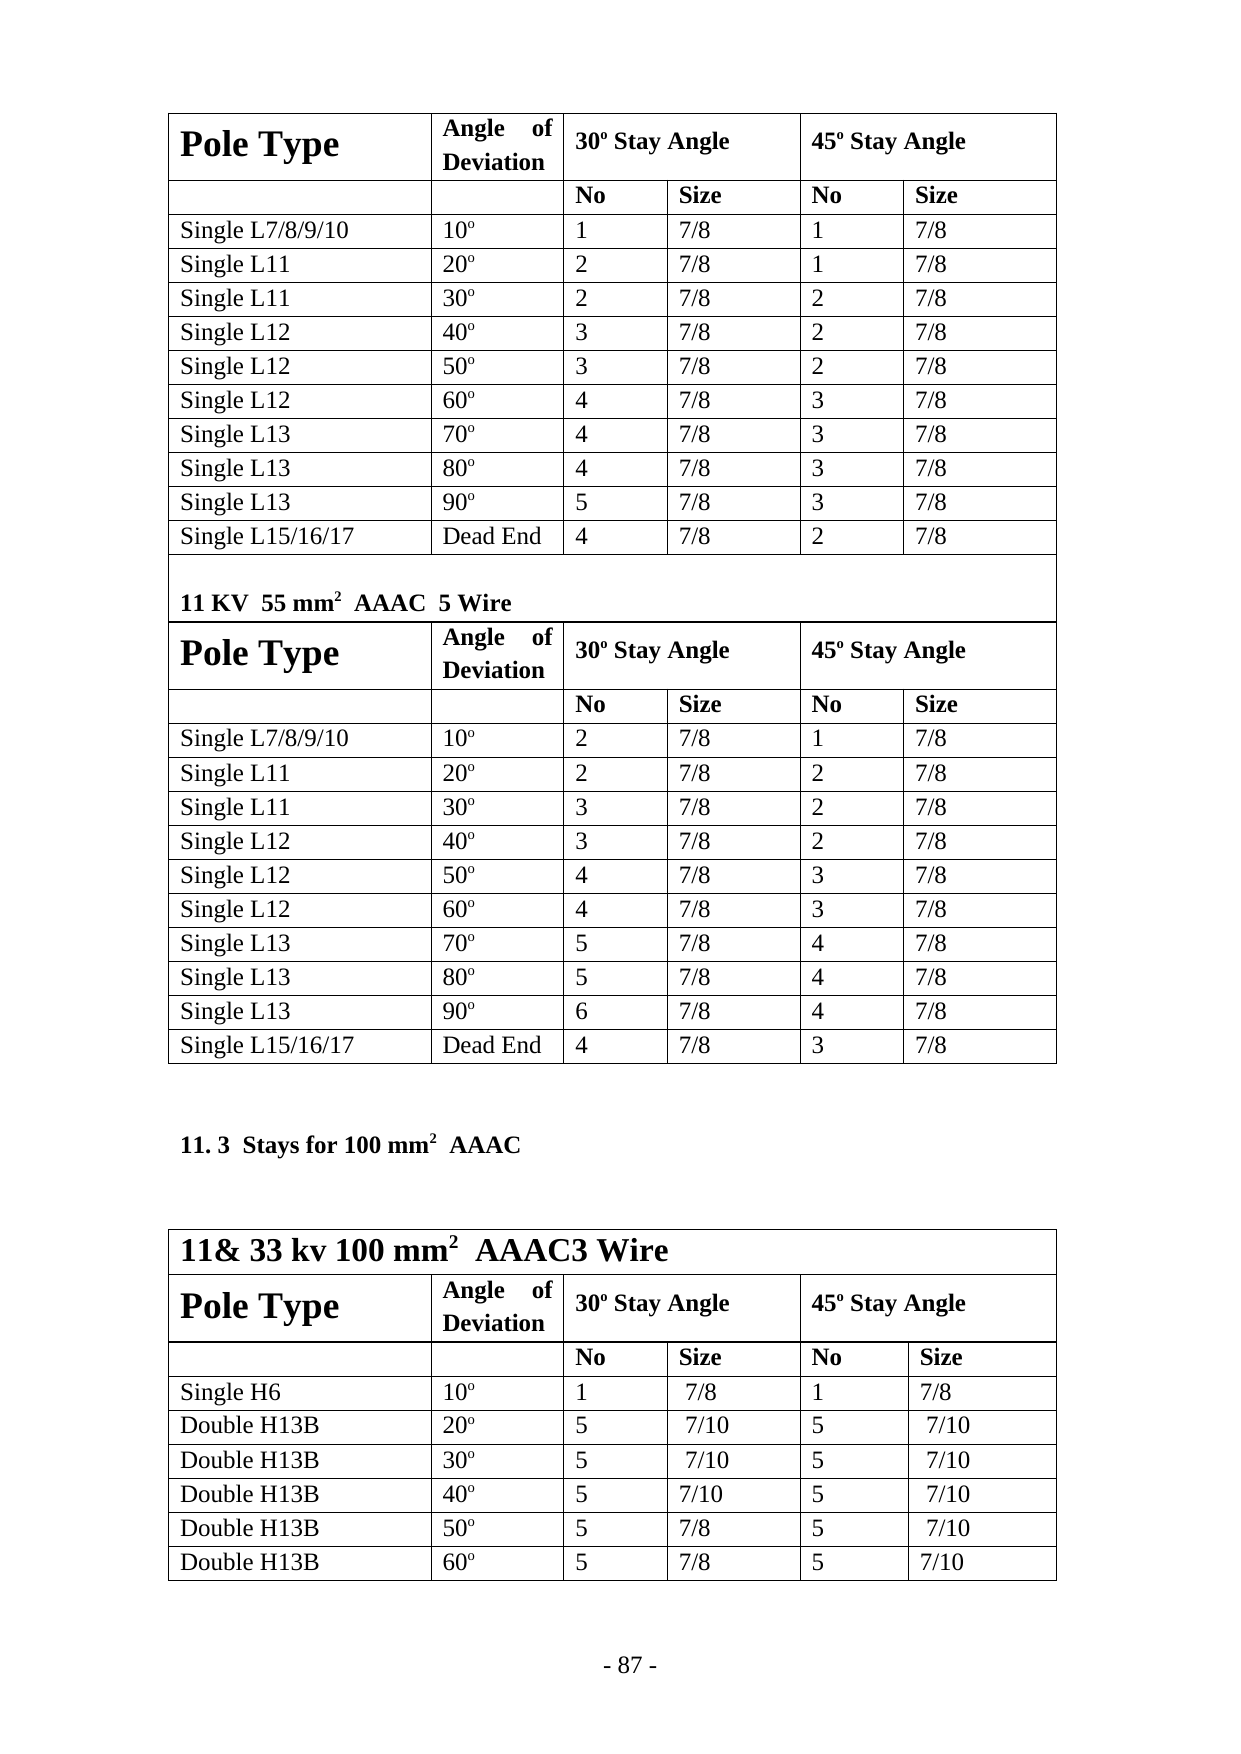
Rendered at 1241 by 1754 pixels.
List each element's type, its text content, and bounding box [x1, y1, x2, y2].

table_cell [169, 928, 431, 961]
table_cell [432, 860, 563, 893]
table_cell 30o [432, 283, 563, 316]
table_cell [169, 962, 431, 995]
table_cell 3 [564, 792, 667, 825]
table_cell 4 [564, 453, 667, 486]
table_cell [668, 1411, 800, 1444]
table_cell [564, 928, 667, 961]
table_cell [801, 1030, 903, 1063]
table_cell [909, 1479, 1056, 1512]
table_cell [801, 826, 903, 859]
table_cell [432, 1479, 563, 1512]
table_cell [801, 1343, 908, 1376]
table_cell Pole Type [169, 623, 431, 688]
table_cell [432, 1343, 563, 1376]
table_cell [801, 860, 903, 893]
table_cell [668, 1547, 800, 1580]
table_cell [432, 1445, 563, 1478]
table_cell 3 [801, 487, 903, 520]
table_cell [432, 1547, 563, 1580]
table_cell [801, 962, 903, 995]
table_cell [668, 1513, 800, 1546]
table_cell [432, 690, 563, 722]
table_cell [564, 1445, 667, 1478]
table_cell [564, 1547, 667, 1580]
table_cell Size [904, 690, 1056, 722]
table_cell 5 [564, 487, 667, 520]
table_cell 7/8 [904, 317, 1056, 350]
table_cell [169, 690, 431, 722]
table_cell 2 [801, 351, 903, 384]
table_cell 50o [432, 351, 563, 384]
table_cell 45o Stay Angle [801, 114, 1056, 179]
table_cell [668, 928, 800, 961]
table_cell 7/8 [668, 724, 800, 757]
table_cell 20o [432, 249, 563, 282]
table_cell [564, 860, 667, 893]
table_cell Single L13 [169, 487, 431, 520]
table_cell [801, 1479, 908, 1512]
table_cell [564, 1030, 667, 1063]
table_cell 2 [564, 249, 667, 282]
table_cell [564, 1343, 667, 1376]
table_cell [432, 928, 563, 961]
table_cell 7/8 [668, 317, 800, 350]
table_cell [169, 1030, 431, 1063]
table_cell Dead End [432, 521, 563, 554]
table_cell 2 [564, 724, 667, 757]
table_cell 3 [564, 317, 667, 350]
table_cell Size [904, 181, 1056, 214]
table_cell [169, 181, 431, 214]
table_cell 7/8 [668, 758, 800, 791]
table_cell 4 [564, 521, 667, 554]
table_cell 3 [801, 419, 903, 452]
table_cell 11 KV 55 mm2 AAAC 5 Wire [169, 555, 1056, 621]
table_cell 7/8 [668, 283, 800, 316]
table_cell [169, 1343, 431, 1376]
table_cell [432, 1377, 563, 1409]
table_cell 3 [801, 453, 903, 486]
table_cell 7/8 [904, 724, 1056, 757]
table_cell 2 [801, 792, 903, 825]
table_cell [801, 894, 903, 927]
table_cell 7/8 [668, 419, 800, 452]
table_cell 10o [432, 724, 563, 757]
table_cell 70o [432, 419, 563, 452]
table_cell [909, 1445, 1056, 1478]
table_cell Angle of Deviation [432, 114, 563, 179]
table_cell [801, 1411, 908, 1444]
table_cell 7/8 [668, 249, 800, 282]
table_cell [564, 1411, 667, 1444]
table_cell Angle of Deviation [432, 623, 563, 688]
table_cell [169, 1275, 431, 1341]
table_cell Single L13 [169, 453, 431, 486]
table_cell 1 [564, 215, 667, 248]
table_cell Single L11 [169, 249, 431, 282]
table_cell 7/8 [904, 792, 1056, 825]
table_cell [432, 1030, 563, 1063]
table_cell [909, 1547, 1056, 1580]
table_cell 30o [432, 792, 563, 825]
text 11. 3 Stays for 100 mm2 AAAC [180, 1130, 1115, 1159]
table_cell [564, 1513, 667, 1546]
table_cell Single L12 [169, 826, 431, 859]
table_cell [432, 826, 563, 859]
table_cell 3 [564, 351, 667, 384]
table_cell 7/8 [668, 453, 800, 486]
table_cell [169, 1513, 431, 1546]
table_cell 7/8 [904, 487, 1056, 520]
table_cell Single L7/8/9/10 [169, 215, 431, 248]
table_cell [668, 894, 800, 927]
table_cell 7/8 [668, 792, 800, 825]
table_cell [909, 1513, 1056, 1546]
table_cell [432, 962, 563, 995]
table_cell Single L12 [169, 317, 431, 350]
table_cell 10o [432, 215, 563, 248]
table_cell 7/8 [668, 487, 800, 520]
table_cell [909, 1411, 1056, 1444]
table_cell 7/8 [904, 283, 1056, 316]
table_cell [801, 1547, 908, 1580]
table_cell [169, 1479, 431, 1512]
table_cell [432, 181, 563, 214]
table_cell 2 [801, 758, 903, 791]
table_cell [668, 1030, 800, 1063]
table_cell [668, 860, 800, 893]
table_cell 2 [564, 758, 667, 791]
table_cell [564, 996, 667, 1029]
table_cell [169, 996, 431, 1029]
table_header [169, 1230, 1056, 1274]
table_cell 1 [801, 249, 903, 282]
table_cell 7/8 [904, 351, 1056, 384]
table_cell Single L13 [169, 419, 431, 452]
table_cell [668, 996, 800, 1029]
table_cell 7/8 [904, 758, 1056, 791]
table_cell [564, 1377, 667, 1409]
table_cell 2 [801, 283, 903, 316]
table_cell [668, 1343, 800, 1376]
table_cell Single L15/16/17 [169, 521, 431, 554]
table_cell Size [668, 690, 800, 722]
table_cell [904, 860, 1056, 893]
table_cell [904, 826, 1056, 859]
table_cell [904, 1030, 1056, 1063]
table_cell 40o [432, 317, 563, 350]
table_cell 4 [564, 385, 667, 418]
table_cell 2 [801, 521, 903, 554]
table_cell No [564, 181, 667, 214]
table_cell 45o Stay Angle [801, 623, 1056, 688]
table_cell 7/8 [904, 215, 1056, 248]
table_cell 4 [564, 419, 667, 452]
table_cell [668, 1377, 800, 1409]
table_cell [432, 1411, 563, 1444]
table_cell 7/8 [668, 521, 800, 554]
table_cell 7/8 [904, 385, 1056, 418]
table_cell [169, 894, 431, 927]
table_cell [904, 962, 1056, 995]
table_cell 7/8 [904, 249, 1056, 282]
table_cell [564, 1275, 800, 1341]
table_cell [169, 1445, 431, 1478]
table_cell 1 [801, 215, 903, 248]
table_cell 30o Stay Angle [564, 114, 800, 179]
table_cell Pole Type [169, 114, 431, 179]
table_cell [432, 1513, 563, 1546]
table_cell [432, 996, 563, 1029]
table_cell 80o [432, 453, 563, 486]
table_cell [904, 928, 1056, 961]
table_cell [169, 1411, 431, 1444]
table_cell 20o [432, 758, 563, 791]
table_cell Single L11 [169, 283, 431, 316]
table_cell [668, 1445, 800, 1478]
table_cell Single L7/8/9/10 [169, 724, 431, 757]
table_cell No [564, 690, 667, 722]
table_cell Single L11 [169, 758, 431, 791]
table_cell No [801, 690, 903, 722]
table_cell 90o [432, 487, 563, 520]
table_cell Single L12 [169, 385, 431, 418]
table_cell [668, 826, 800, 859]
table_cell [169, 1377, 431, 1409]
table_cell No [801, 181, 903, 214]
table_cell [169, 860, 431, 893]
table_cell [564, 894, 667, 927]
table_cell 7/8 [668, 351, 800, 384]
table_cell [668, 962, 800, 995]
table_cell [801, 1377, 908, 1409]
table_cell 7/8 [904, 419, 1056, 452]
table_cell 1 [801, 724, 903, 757]
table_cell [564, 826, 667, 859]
table_cell 7/8 [904, 453, 1056, 486]
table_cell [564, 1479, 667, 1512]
table_cell Single L12 [169, 351, 431, 384]
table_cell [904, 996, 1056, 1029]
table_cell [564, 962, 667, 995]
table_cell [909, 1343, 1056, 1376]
table_cell 60o [432, 385, 563, 418]
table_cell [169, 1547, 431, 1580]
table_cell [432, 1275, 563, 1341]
table_cell 3 [801, 385, 903, 418]
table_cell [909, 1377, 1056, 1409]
table_cell Size [668, 181, 800, 214]
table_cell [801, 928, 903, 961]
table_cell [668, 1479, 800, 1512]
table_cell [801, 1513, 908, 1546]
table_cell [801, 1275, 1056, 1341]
table_cell 7/8 [668, 385, 800, 418]
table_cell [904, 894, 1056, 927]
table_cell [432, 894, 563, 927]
table_cell 30o Stay Angle [564, 623, 800, 688]
table_cell 2 [801, 317, 903, 350]
table_cell 7/8 [668, 215, 800, 248]
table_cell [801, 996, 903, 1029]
table_cell 7/8 [904, 521, 1056, 554]
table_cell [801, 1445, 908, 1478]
table_cell Single L11 [169, 792, 431, 825]
table_cell 2 [564, 283, 667, 316]
